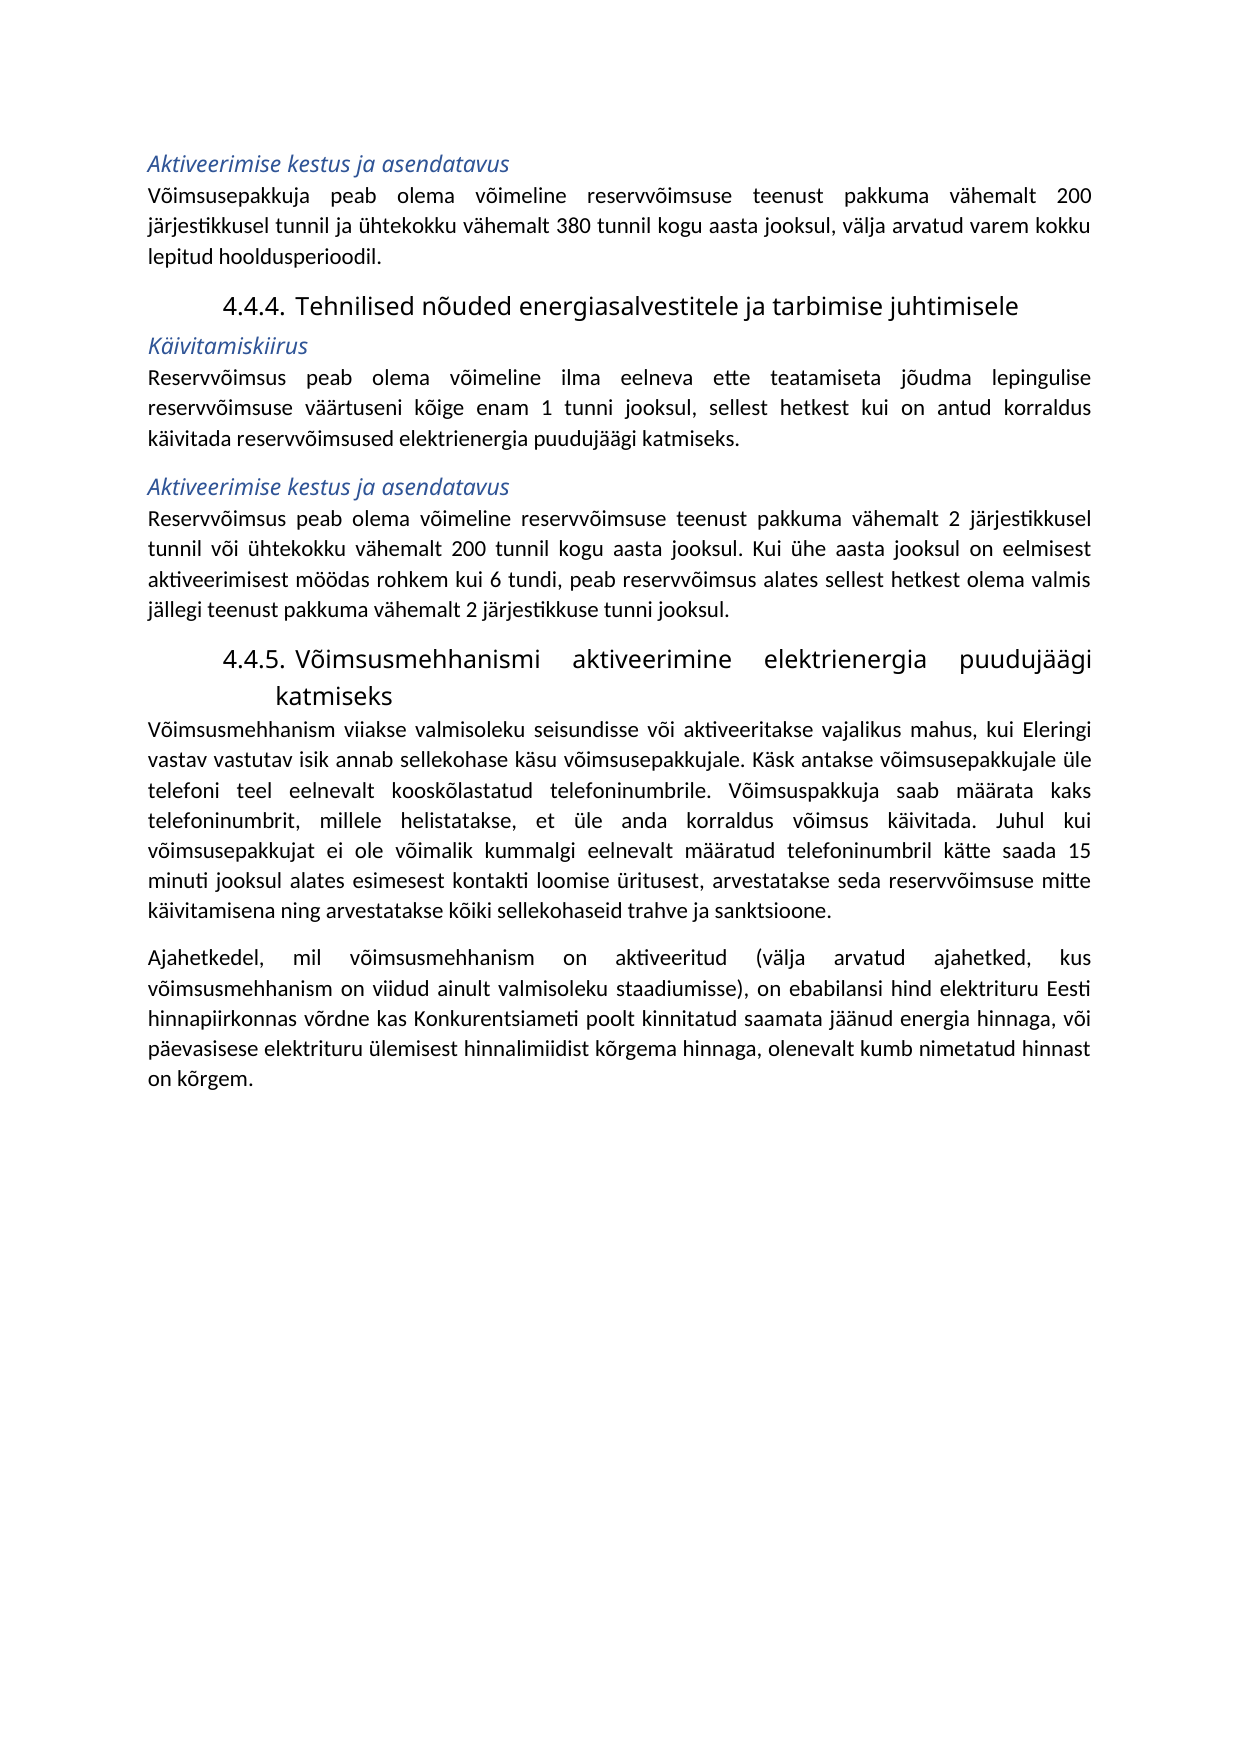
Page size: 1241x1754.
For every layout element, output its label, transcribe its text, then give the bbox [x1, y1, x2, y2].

subtitle Tehnilised nõuded energiasalvestitele ja tarbimise juhtimisele [223, 289, 1093, 323]
subtitle Võimsusmehhanismi aktiveerimine elektrienergia puudujäägi katmiseks [223, 642, 1093, 713]
subtitle Käivitamiskiirus [148, 329, 1093, 361]
subtitle Aktiveerimise kestus ja asendatavus [148, 148, 1093, 179]
text Reservvõimsus peab olema võimeline ilma eelneva ette teatamiseta jõudma lepingulise reservvõimsuse väärtuseni kõige enam 1 tunni jooksul, sellest hetkest kui on antud korraldus käivitada reservvõimsused elektrienergia puudujäägi katmiseks. [148, 363, 1093, 452]
text Võimsusmehhanism viiakse valmisoleku seisundisse või aktiveeritakse vajalikus mahus, kui Eleringi vastav vastutav isik annab sellekohase käsu võimsusepakkujale. Käsk antakse võimsusepakkujale üle telefoni teel eelnevalt kooskõlastatud telefoninumbrile. Võimsuspakkuja saab määrata kaks telefoninumbrit, millele helistatakse, et üle anda korraldus võimsus käivitada. Juhul kui võimsusepakkujat ei ole võimalik kummalgi eelnevalt määratud telefoninumbril kätte saada 15 minuti jooksul alates esimesest kontakti loomise üritusest, arvestatakse seda reservvõimsuse mitte käivitamisena ning arvestatakse kõiki sellekohaseid trahve ja sanktsioone. [148, 715, 1093, 925]
text Võimsusepakkuja peab olema võimeline reservvõimsuse teenust pakkuma vähemalt 200 järjestikkusel tunnil ja ühtekokku vähemalt 380 tunnil kogu aasta jooksul, välja arvatud varem kokku lepitud hooldusperioodil. [148, 181, 1093, 270]
text Reservvõimsus peab olema võimeline reservvõimsuse teenust pakkuma vähemalt 2 järjestikkusel tunnil või ühtekokku vähemalt 200 tunnil kogu aasta jooksul. Kui ühe aasta jooksul on eelmisest aktiveerimisest möödas rohkem kui 6 tundi, peab reservvõimsus alates sellest hetkest olema valmis jällegi teenust pakkuma vähemalt 2 järjestikkuse tunni jooksul. [148, 504, 1093, 623]
text Ajahetkedel, mil võimsusmehhanism on aktiveeritud (välja arvatud ajahetked, kus võimsusmehhanism on viidud ainult valmisoleku staadiumisse), on ebabilansi hind elektrituru Eesti hinnapiirkonnas võrdne kas Konkurentsiameti poolt kinnitatud saamata jäänud energia hinnaga, või päevasisese elektrituru ülemisest hinnalimiidist kõrgema hinnaga, olenevalt kumb nimetatud hinnast on kõrgem. [148, 943, 1093, 1092]
subtitle Aktiveerimise kestus ja asendatavus [148, 471, 1093, 502]
